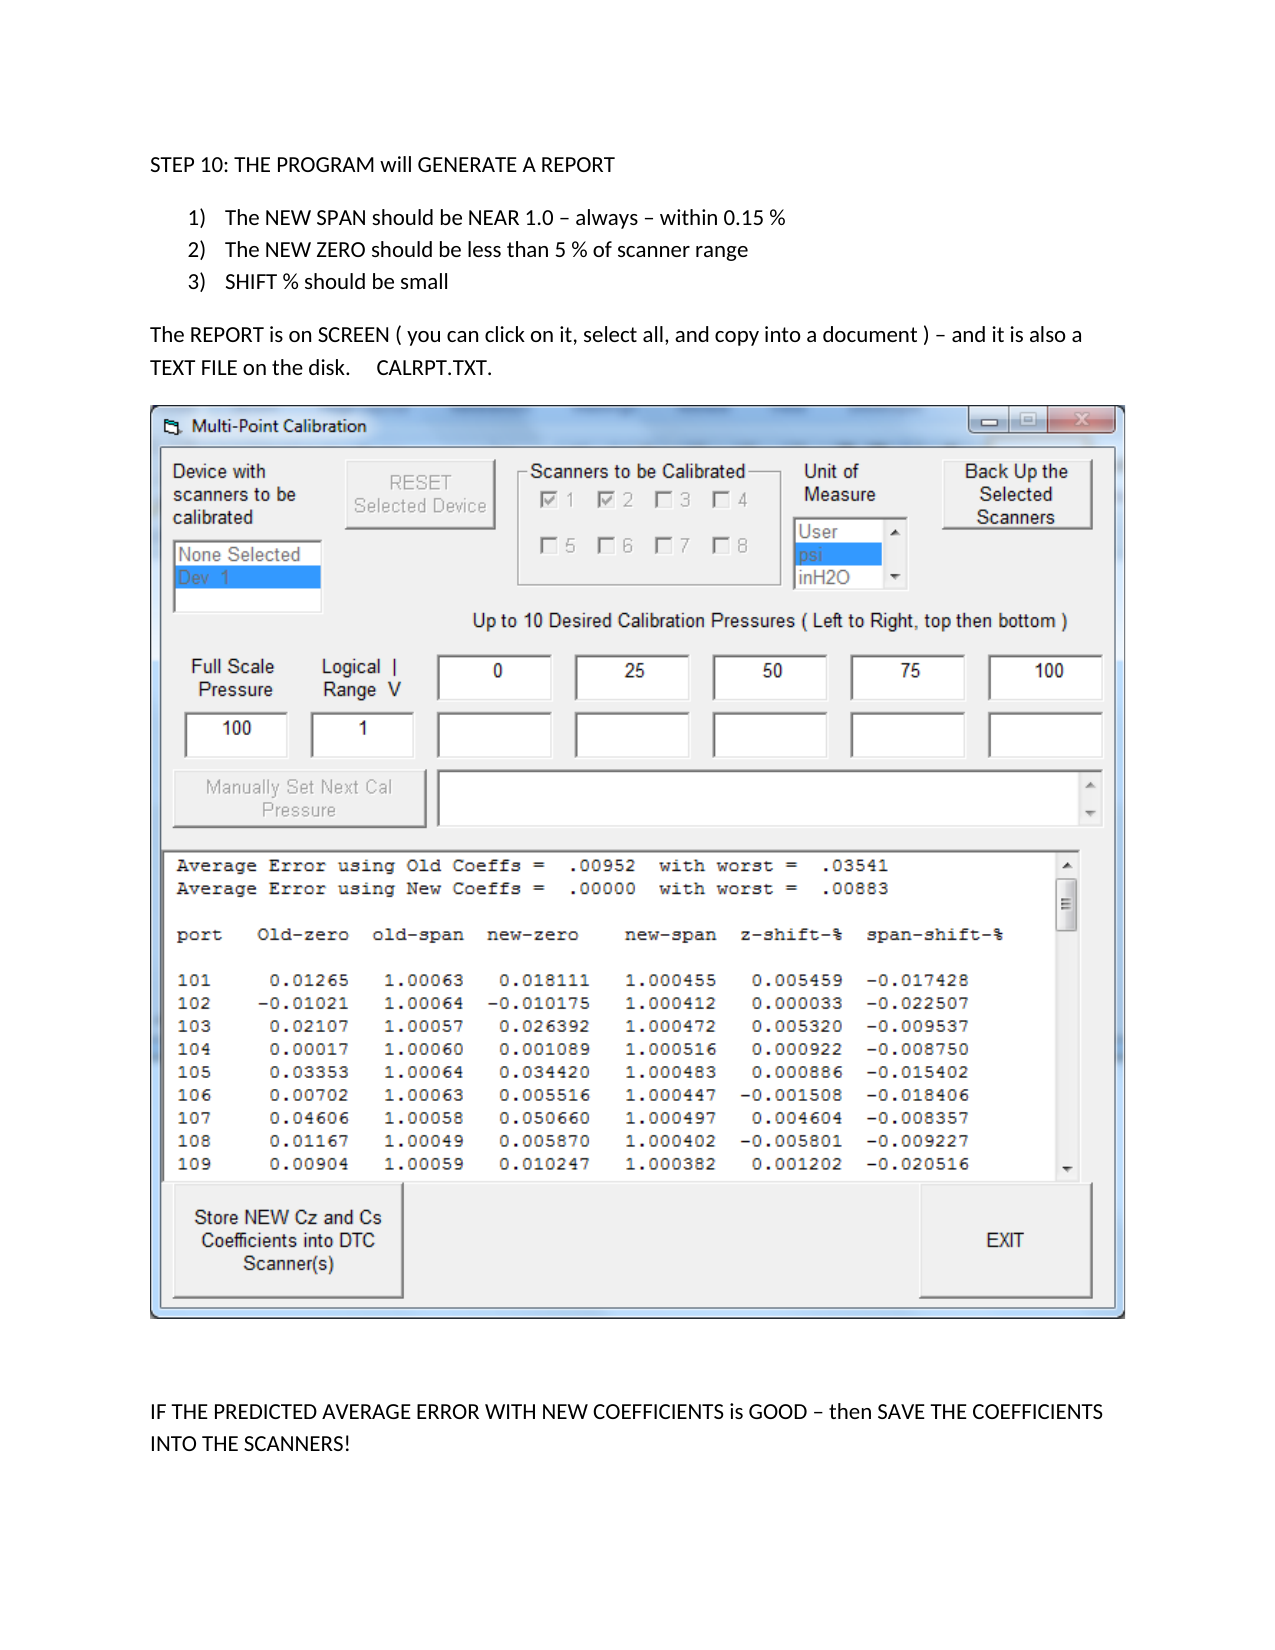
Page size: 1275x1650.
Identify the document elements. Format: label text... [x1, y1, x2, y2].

list The NEW SPAN should be NEAR 1.0 – always – within 0.15 % [187, 203, 1125, 231]
list The NEW ZERO should be less than 5 % of scanner range [187, 235, 1125, 263]
picture [150, 405, 1125, 1319]
text STEP 10: THE PROGRAM will GENERATE A REPORT [150, 150, 1125, 178]
text The REPORT is on SCREEN ( you can click on it, select all, and copy into a document ) – and it is also a TEXT FILE on the disk. CALRPT.TXT. [150, 320, 1125, 381]
list SHIFT % should be small [187, 267, 1125, 295]
text IF THE PREDICTED AVERAGE ERROR WITH NEW COEFFICIENTS is GOOD – then SAVE THE COEFFICIENTS INTO THE SCANNERS! [150, 1397, 1125, 1457]
